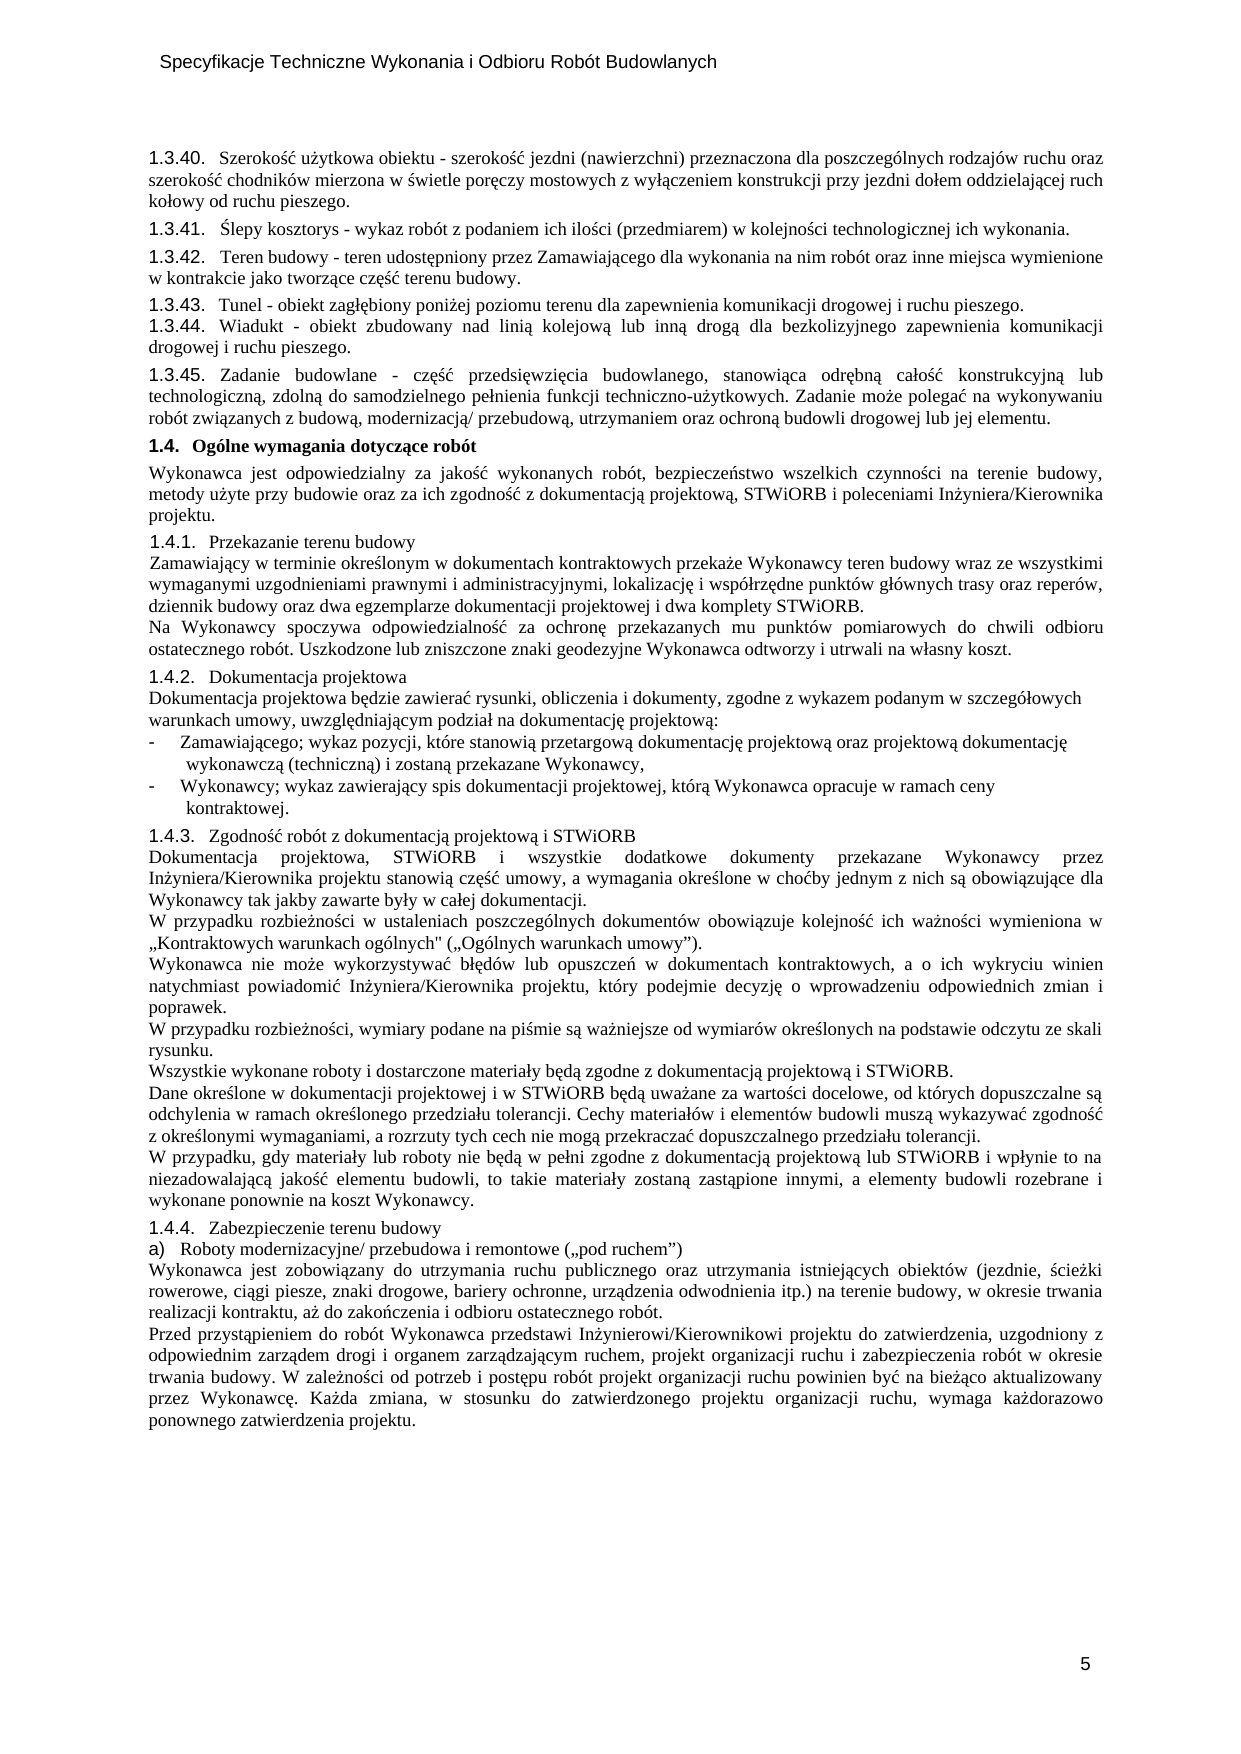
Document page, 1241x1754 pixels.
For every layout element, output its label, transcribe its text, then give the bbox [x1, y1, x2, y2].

list Tunel - obiekt zagłębiony poniżej poziomu terenu dla zapewnienia komunikacji drogowej i ruchu pieszego. [148, 296, 1104, 315]
text Zamawiający w terminie określonym w dokumentach kontraktowych przekaże Wykonawcy teren budowy wraz ze wszystkimi wymaganymi uzgodnieniami prawnymi i administracyjnymi, lokalizację i współrzędne punktów głównych trasy oraz reperów, dziennik budowy oraz dwa egzemplarze dokumentacji projektowej i dwa komplety STWiORB. [148, 552, 1104, 617]
list Wiadukt - obiekt zbudowany nad linią kolejową lub inną drogą dla bezkolizyjnego zapewnienia komunikacji drogowej i ruchu pieszego. [148, 315, 1104, 358]
list Zamawiającego; wykaz pozycji, które stanowią przetargową dokumentację projektową oraz projektową dokumentację wykonawczą (techniczną) i zostaną przekazane Wykonawcy, [148, 731, 1104, 775]
text Wykonawca jest zobowiązany do utrzymania ruchu publicznego oraz utrzymania istniejących obiektów (jezdnie, ścieżki rowerowe, ciągi piesze, znaki drogowe, bariery ochronne, urządzenia odwodnienia itp.) na terenie budowy, w okresie trwania realizacji kontraktu, aż do zakończenia i odbioru ostatecznego robót. [148, 1259, 1104, 1323]
list Szerokość użytkowa obiektu - szerokość jezdni (nawierzchni) przeznaczona dla poszczególnych rodzajów ruchu oraz szerokość chodników mierzona w świetle poręczy mostowych z wyłączeniem konstrukcji przy jezdni dołem oddzielającej ruch kołowy od ruchu pieszego. [148, 148, 1104, 212]
list Roboty modernizacyjne/ przebudowa i remontowe („pod ruchem”) [148, 1240, 1104, 1259]
text W przypadku rozbieżności w ustaleniach poszczególnych dokumentów obowiązuje kolejność ich ważności wymieniona w „Kontraktowych warunkach ogólnych" („Ogólnych warunkach umowy”). [148, 911, 1104, 953]
text W przypadku, gdy materiały lub roboty nie będą w pełni zgodne z dokumentacją projektową lub STWiORB i wpłynie to na niezadowalającą jakość elementu budowli, to takie materiały zostaną zastąpione innymi, a elementy budowli rozebrane i wykonane ponownie na koszt Wykonawcy. [148, 1147, 1104, 1211]
text Dokumentacja projektowa będzie zawierać rysunki, obliczenia i dokumenty, zgodne z wykazem podanym w szczegółowych warunkach umowy, uwzględniającym podział na dokumentację projektową: [148, 687, 1104, 731]
list Ogólne wymagania dotyczące robót [148, 437, 1104, 456]
list Zadanie budowlane - część przedsięwzięcia budowlanego, stanowiąca odrębną całość konstrukcyjną lub technologiczną, zdolną do samodzielnego pełnienia funkcji techniczno-użytkowych. Zadanie może polegać na wykonywaniu robót związanych z budową, modernizacją/ przebudową, utrzymaniem oraz ochroną budowli drogowej lub jej elementu. [148, 364, 1104, 429]
text Przed przystąpieniem do robót Wykonawca przedstawi Inżynierowi/Kierownikowi projektu do zatwierdzenia, uzgodniony z odpowiednim zarządem drogi i organem zarządzającym ruchem, projekt organizacji ruchu i zabezpieczenia robót w okresie trwania budowy. W zależności od potrzeb i postępu robót projekt organizacji ruchu powinien być na bieżąco aktualizowany przez Wykonawcę. Każda zmiana, w stosunku do zatwierdzonego projektu organizacji ruchu, wymaga każdorazowo ponownego zatwierdzenia projektu. [148, 1323, 1104, 1431]
list Wykonawcy; wykaz zawierający spis dokumentacji projektowej, którą Wykonawca opracuje w ramach ceny kontraktowej. [148, 775, 1104, 819]
list Dokumentacja projektowa [148, 668, 1104, 687]
list Zabezpieczenie terenu budowy [148, 1219, 1104, 1238]
text Wykonawca nie może wykorzystywać błędów lub opuszczeń w dokumentach kontraktowych, a o ich wykryciu winien natychmiast powiadomić Inżyniera/Kierownika projektu, który podejmie decyzję o wprowadzeniu odpowiednich zmian i poprawek. [148, 953, 1104, 1018]
list Przekazanie terenu budowy [148, 533, 1104, 552]
list Ślepy kosztorys - wykaz robót z podaniem ich ilości (przedmiarem) w kolejności technologicznej ich wykonania. [148, 218, 1104, 240]
text Dokumentacja projektowa, STWiORB i wszystkie dodatkowe dokumenty przekazane Wykonawcy przez Inżyniera/Kierownika projektu stanowią część umowy, a wymagania określone w choćby jednym z nich są obowiązujące dla Wykonawcy tak jakby zawarte były w całej dokumentacji. [148, 846, 1104, 911]
text Dane określone w dokumentacji projektowej i w STWiORB będą uważane za wartości docelowe, od których dopuszczalne są odchylenia w ramach określonego przedziału tolerancji. Cechy materiałów i elementów budowli muszą wykazywać zgodność z określonymi wymaganiami, a rozrzuty tych cech nie mogą przekraczać dopuszczalnego przedziału tolerancji. [148, 1082, 1104, 1147]
text W przypadku rozbieżności, wymiary podane na piśmie są ważniejsze od wymiarów określonych na podstawie odczytu ze skali rysunku. [148, 1018, 1104, 1061]
text Wszystkie wykonane roboty i dostarczone materiały będą zgodne z dokumentacją projektową i STWiORB. [148, 1061, 1104, 1082]
text Na Wykonawcy spoczywa odpowiedzialność za ochronę przekazanych mu punktów pomiarowych do chwili odbioru ostatecznego robót. Uszkodzone lub zniszczone znaki geodezyjne Wykonawca odtworzy i utrwali na własny koszt. [148, 617, 1104, 659]
list Zgodność robót z dokumentacją projektową i STWiORB [148, 827, 1104, 846]
text Wykonawca jest odpowiedzialny za jakość wykonanych robót, bezpieczeństwo wszelkich czynności na terenie budowy, metody użyte przy budowie oraz za ich zgodność z dokumentacją projektową, STWiORB i poleceniami Inżyniera/Kierownika projektu. [148, 462, 1104, 526]
list Teren budowy - teren udostępniony przez Zamawiającego dla wykonania na nim robót oraz inne miejsca wymienione w kontrakcie jako tworzące część terenu budowy. [148, 246, 1104, 288]
